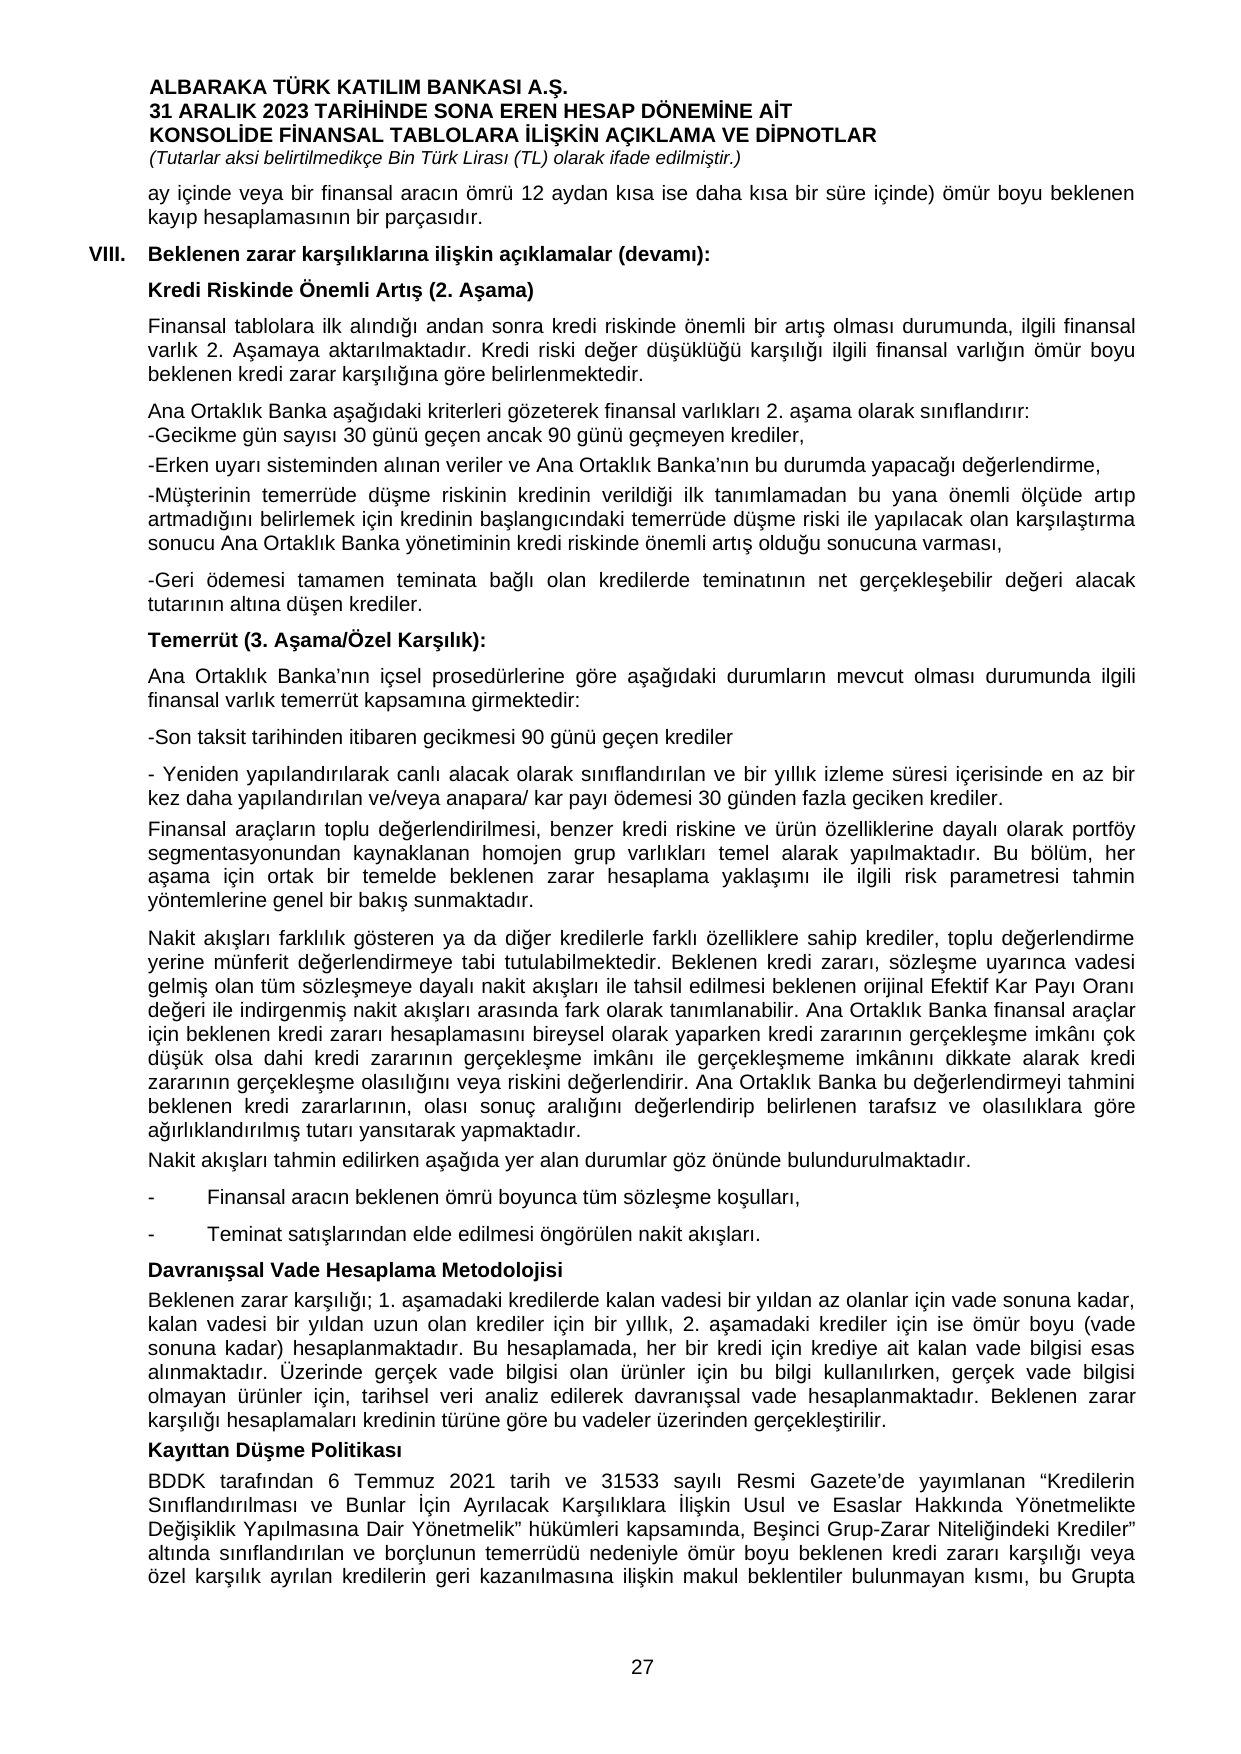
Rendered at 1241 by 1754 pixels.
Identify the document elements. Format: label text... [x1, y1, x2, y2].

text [148, 1468, 1137, 1588]
text -Müşterinin temerrüde düşme riskinin kredinin verildiği ilk tanımlamadan bu yana önemli ölçüde artıp artmadığını belirlemek için kredinin başlangıcındaki temerrüde düşme riski ile yapılacak olan karşılaştırma sonucu Ana Ortaklık Banka yönetiminin kredi riskinde önemli artış olduğu sonucuna varması, [148, 483, 1137, 555]
text Kayıttan Düşme Politikası [148, 1438, 1137, 1462]
text Temerrüt (3. Aşama/Özel Karşılık): [148, 628, 1137, 652]
text Ana Ortaklık Banka aşağıdaki kriterleri gözeterek finansal varlıkları 2. aşama olarak sınıflandırır: [148, 399, 1137, 423]
text -Son taksit tarihinden itibaren gecikmesi 90 günü geçen krediler [148, 725, 1137, 749]
text Beklenen zarar karşılığı; 1. aşamadaki kredilerde kalan vadesi bir yıldan az olanlar için vade sonuna kadar, kalan vadesi bir yıldan uzun olan krediler için bir yıllık, 2. aşamadaki krediler için ise ömür boyu (vade sonuna kadar) hesaplanmaktadır. Bu hesaplamada, her bir kredi için krediye ait kalan vade bilgisi esas alınmaktadır. Üzerinde gerçek vade bilgisi olan ürünler için bu bilgi kullanılırken, gerçek vade bilgisi olmayan ürünler için, tarihsel veri analiz edilerek davranışsal vade hesaplanmaktadır. Beklenen zarar karşılığı hesaplamaları kredinin türüne göre bu vadeler üzerinden gerçekleştirilir. [148, 1288, 1137, 1432]
text Kredi Riskinde Önemli Artış (2. Aşama) [148, 278, 1137, 302]
text Nakit akışları tahmin edilirken aşağıda yer alan durumlar göz önünde bulundurulmaktadır. [148, 1148, 1137, 1172]
text Finansal araçların toplu değerlendirilmesi, benzer kredi riskine ve ürün özelliklerine dayalı olarak portföy segmentasyonundan kaynaklanan homojen grup varlıkları temel alarak yapılmaktadır. Bu bölüm, her aşama için ortak bir temelde beklenen zarar hesaplama yaklaşımı ile ilgili risk parametresi tahmin yöntemlerine genel bir bakış sunmaktadır. [148, 816, 1137, 912]
text -Erken uyarı sisteminden alınan veriler ve Ana Ortaklık Banka’nın bu durumda yapacağı değerlendirme, [148, 453, 1137, 477]
text VIII. Beklenen zarar karşılıklarına ilişkin açıklamalar (devamı): [89, 241, 1006, 265]
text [148, 181, 1137, 229]
text -Geri ödemesi tamamen teminata bağlı olan kredilerde teminatının net gerçekleşebilir değeri alacak tutarının altına düşen krediler. [148, 567, 1137, 615]
text Nakit akışları farklılık gösteren ya da diğer kredilerle farklı özelliklere sahip krediler, toplu değerlendirme yerine münferit değerlendirmeye tabi tutulabilmektedir. Beklenen kredi zararı, sözleşme uyarınca vadesi gelmiş olan tüm sözleşmeye dayalı nakit akışları ile tahsil edilmesi beklenen orijinal Efektif Kar Payı Oranı değeri ile indirgenmiş nakit akışları arasında fark olarak tanımlanabilir. Ana Ortaklık Banka finansal araçlar için beklenen kredi zararı hesaplamasını bireysel olarak yaparken kredi zararının gerçekleşme imkânı çok düşük olsa dahi kredi zararının gerçekleşme imkânı ile gerçekleşmeme imkânını dikkate alarak kredi zararının gerçekleşme olasılığını veya riskini değerlendirir. Ana Ortaklık Banka bu değerlendirmeyi tahmini beklenen kredi zararlarının, olası sonuç aralığını değerlendirip belirlenen tarafsız ve olasılıklara göre ağırlıklandırılmış tutarı yansıtarak yapmaktadır. [148, 926, 1137, 1141]
text - Finansal aracın beklenen ömrü boyunca tüm sözleşme koşulları, [148, 1185, 1137, 1209]
text Finansal tablolara ilk alındığı andan sonra kredi riskinde önemli bir artış olması durumunda, ilgili finansal varlık 2. Aşamaya aktarılmaktadır. Kredi riski değer düşüklüğü karşılığı ilgili finansal varlığın ömür boyu beklenen kredi zarar karşılığına göre belirlenmektedir. [148, 314, 1137, 386]
text Davranışsal Vade Hesaplama Metodolojisi [148, 1258, 1137, 1282]
text - Teminat satışlarından elde edilmesi öngörülen nakit akışları. [148, 1222, 1137, 1246]
text Ana Ortaklık Banka’nın içsel prosedürlerine göre aşağıdaki durumların mevcut olması durumunda ilgili finansal varlık temerrüt kapsamına girmektedir: [148, 664, 1137, 712]
text -Gecikme gün sayısı 30 günü geçen ancak 90 günü geçmeyen krediler, [148, 423, 1137, 447]
text - Yeniden yapılandırılarak canlı alacak olarak sınıflandırılan ve bir yıllık izleme süresi içerisinde en az bir kez daha yapılandırılan ve/veya anapara/ kar payı ödemesi 30 günden fazla geciken krediler. [148, 762, 1137, 810]
